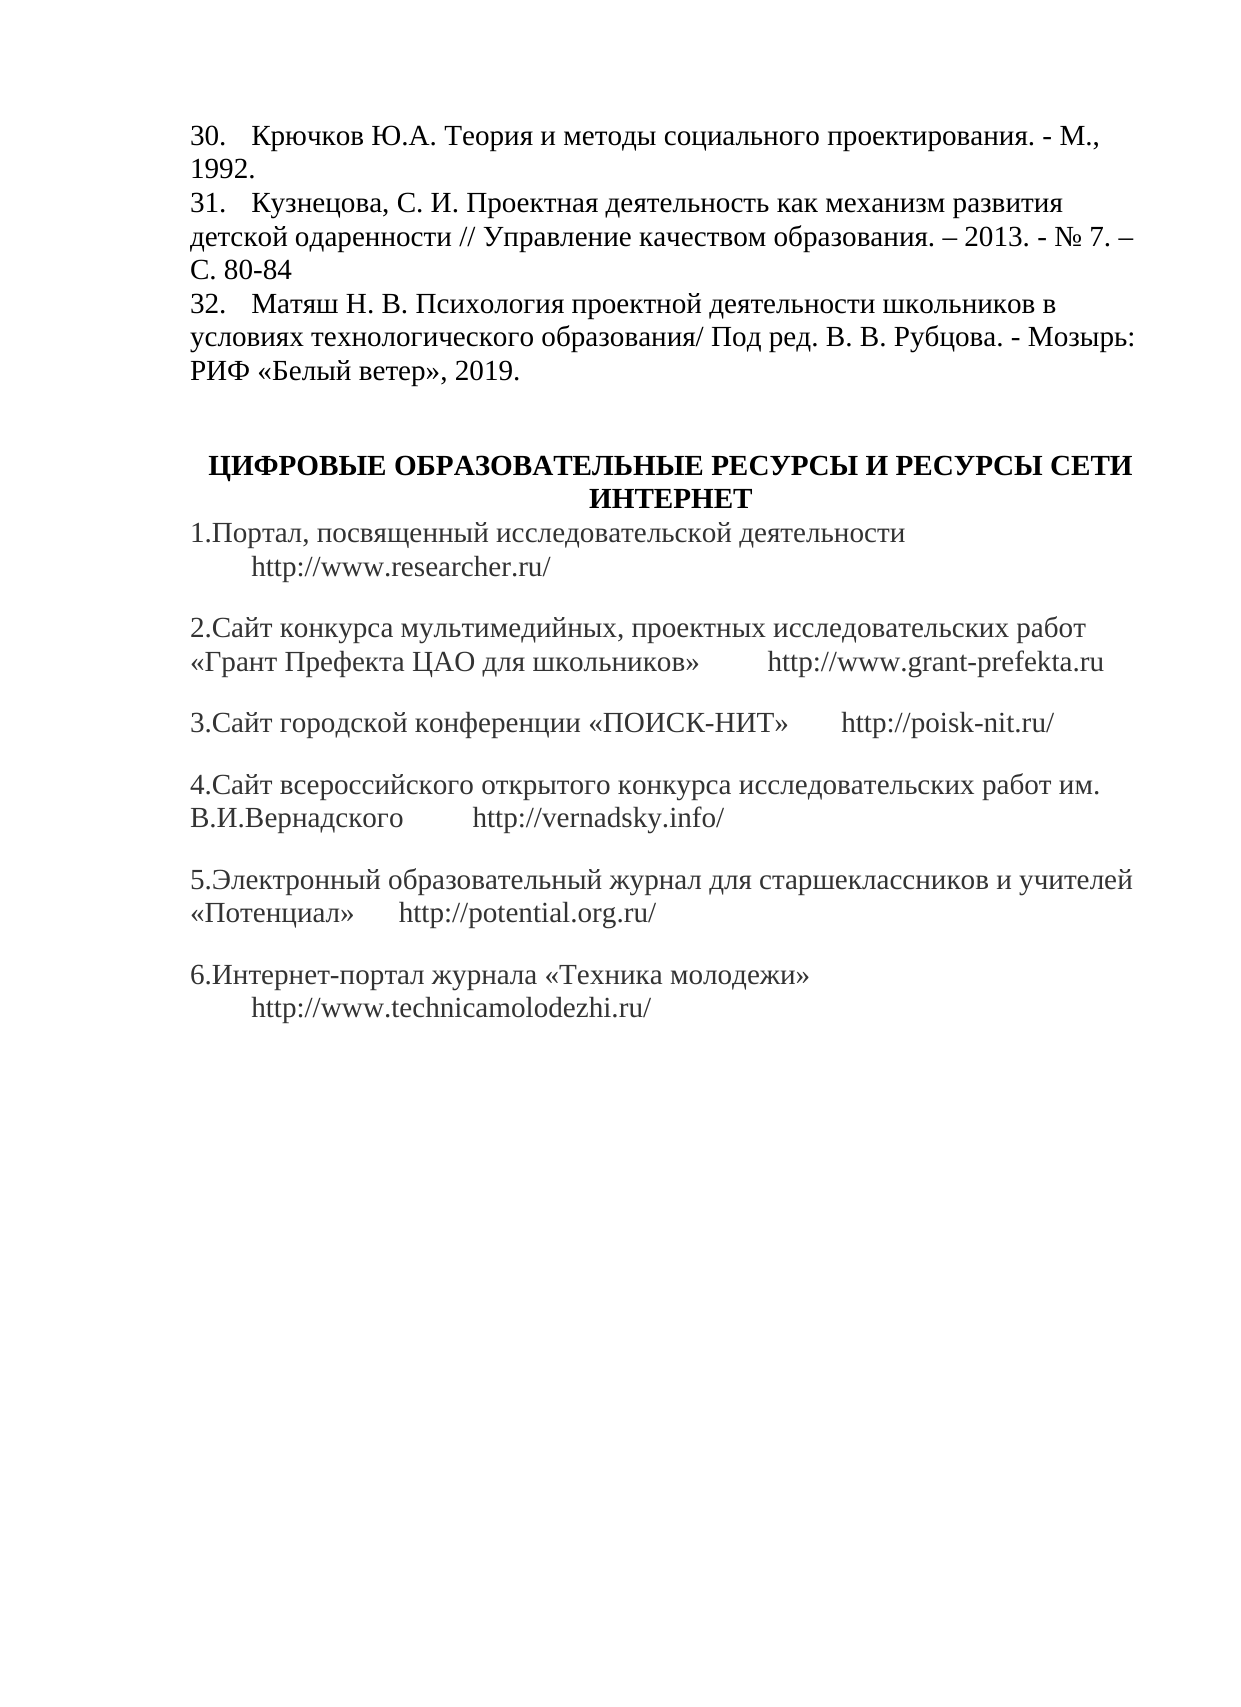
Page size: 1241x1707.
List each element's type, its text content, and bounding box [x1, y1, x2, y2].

text 3.Сайт городской конференции «ПОИСК-НИТ» http://poisk-nit.ru/ [190, 705, 1152, 767]
text 2.Сайт конкурса мультимедийных, проектных исследовательских работ «Грант Префекта ЦАО для школьников» http://www.grant-prefekta.ru [190, 610, 1152, 705]
text 5.Электронный образовательный журнал для старшеклассников и учителей «Потенциал» http://potential.org.ru/ [190, 862, 1152, 957]
text 32. Матяш Н. В. Психология проектной деятельности школьников в условиях технологического образования/ Под ред. В. В. Рубцова. - Мозырь: РИФ «Белый ветер», 2019. [190, 286, 1152, 386]
text ​​1.Портал, посвященный исследовательской деятельности http://www.researcher.ru/ [190, 515, 1152, 610]
text ЦИФРОВЫЕ ОБРАЗОВАТЕЛЬНЫЕ РЕСУРСЫ И РЕСУРСЫ СЕТИ ИНТЕРНЕТ [190, 448, 1152, 515]
text 31. Кузнецова, С. И. Проектная деятельность как механизм развития детской одаренности // Управление качеством образования. – 2013. - № 7. – С. 80-84 [190, 185, 1152, 286]
text 4.Сайт всероссийского открытого конкурса исследовательских работ им. В.И.Вернадского http://vernadsky.info/ [190, 767, 1152, 862]
text 30. Крючков Ю.А. Теория и методы социального проектирования. - М., 1992. [190, 118, 1152, 185]
text 6.Интернет-портал журнала «Техника молодежи» http://www.technicamolodezhi.ru/ [190, 957, 1152, 1024]
